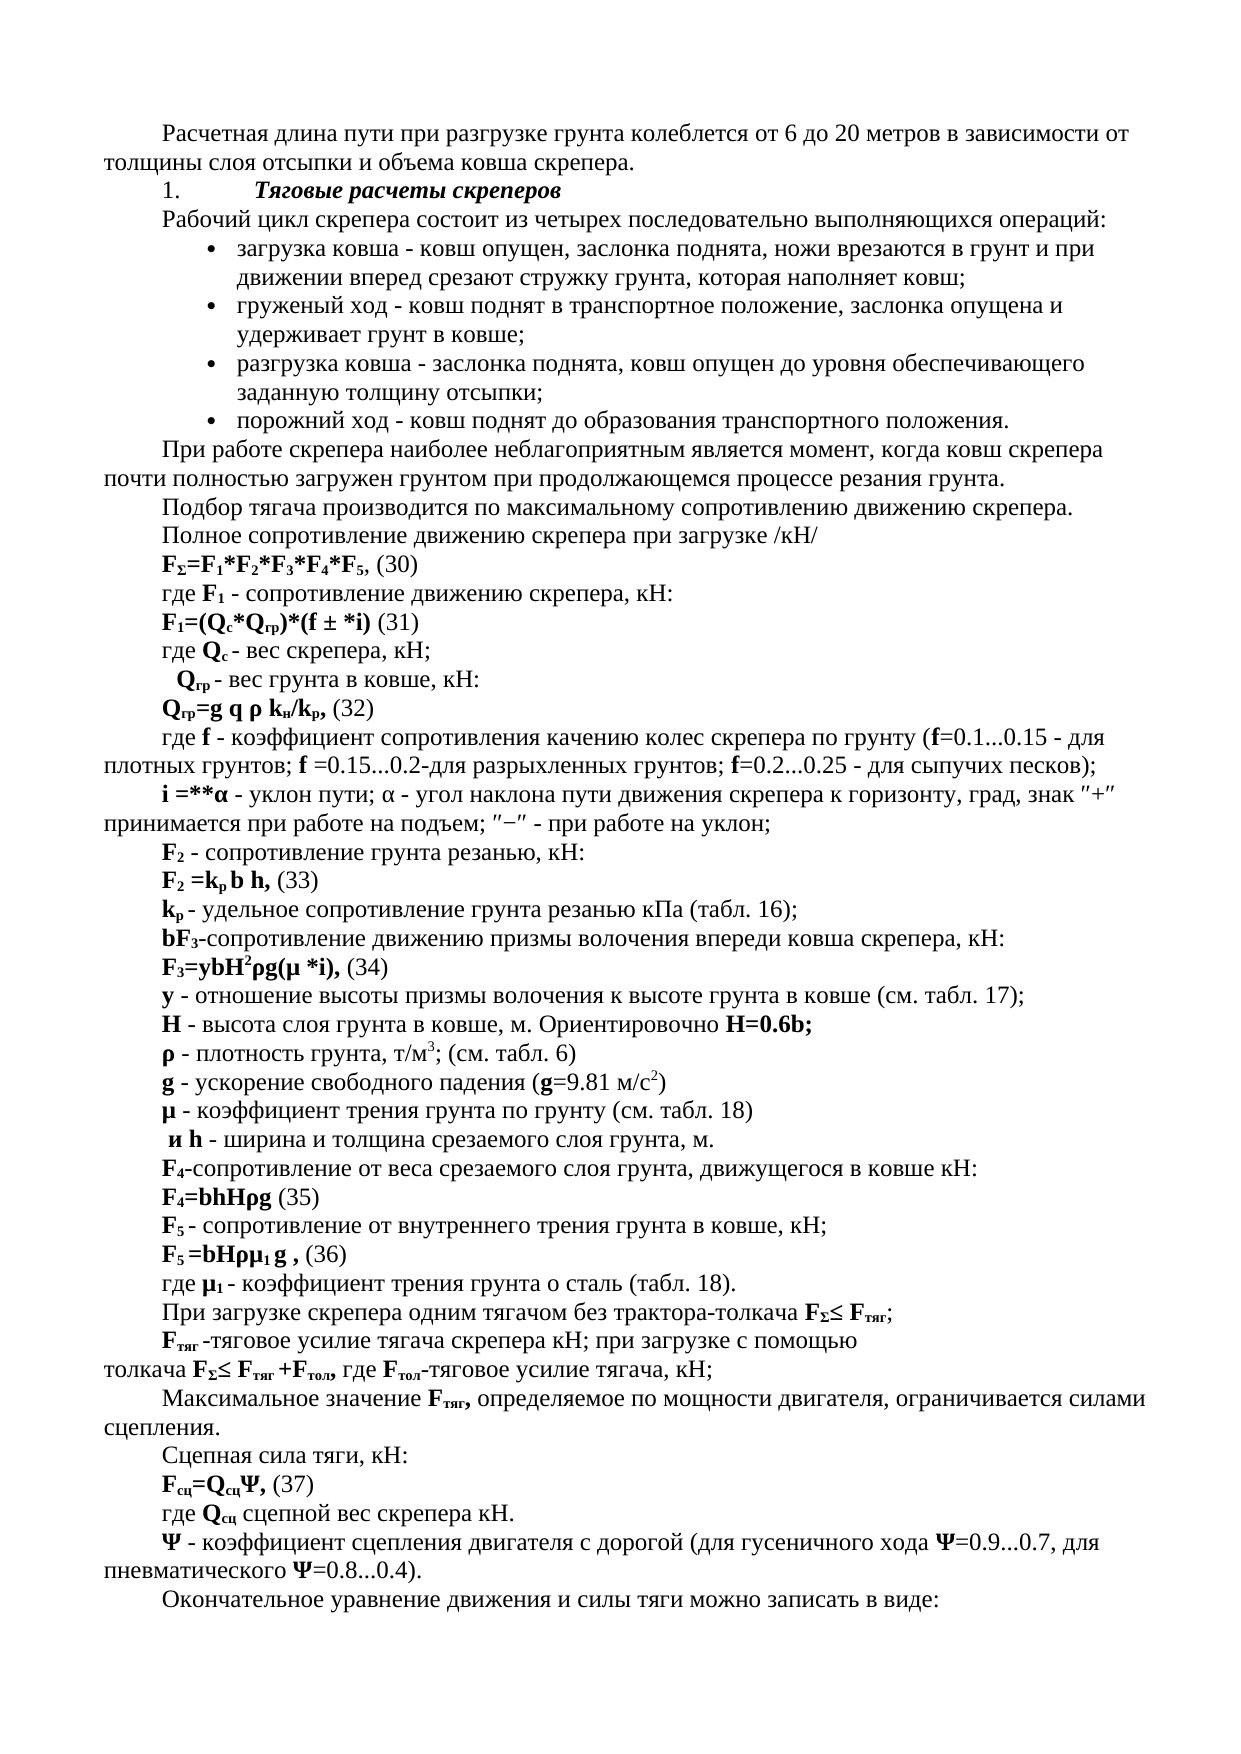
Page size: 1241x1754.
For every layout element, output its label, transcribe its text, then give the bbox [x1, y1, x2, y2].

text Qгр=g q ρ kн/kр, (32) [103, 693, 1152, 722]
text Н - высота слоя грунта в ковше, м. Ориентировочно Н=0.6b; [103, 1009, 1152, 1038]
text g - ускорение свободного падения (g=9.81 м/с2) [103, 1067, 1152, 1096]
text где μ1 - коэффициент трения грунта о сталь (табл. 18). [103, 1268, 1152, 1297]
text При работе скрепера наиболее неблагоприятным является момент, когда ковш скрепера почти полностью загружен грунтом при продолжающемся процессе резания грунта. [103, 434, 1152, 492]
text Окончательное уравнение движения и силы тяги можно записать в виде: [103, 1584, 1152, 1613]
text bF3-сопротивление движению призмы волочения впереди ковша скрепера, кН: [103, 923, 1152, 952]
text Fсц=QсцΨ, (37) [103, 1469, 1152, 1498]
text Ψ - коэффициент сцепления двигателя с дорогой (для гусеничного хода Ψ=0.9...0.7, для пневматического Ψ=0.8...0.4). [103, 1527, 1152, 1584]
text ρ - плотность грунта, т/м3; (см. табл. 6) [103, 1038, 1152, 1067]
text F5 =bНρμ1 g , (36) [103, 1239, 1152, 1268]
text Расчетная длина пути при разгрузке грунта колеблется от 6 до 20 метров в зависимости от толщины слоя отсыпки и объема ковша скрепера. [103, 118, 1152, 176]
text где Qсц сцепной вес скрепера кН. [103, 1498, 1152, 1527]
text F1=(Qc*Qгр)*(f ± *i) (31) [103, 607, 1152, 636]
text где F1 - сопротивление движению скрепера, кН: [103, 578, 1152, 607]
text F4=bhHρg (35) [103, 1182, 1152, 1211]
text μ - коэффициент трения грунта по грунту (см. табл. 18) [103, 1096, 1152, 1124]
text и h - ширина и толщина срезаемого слоя грунта, м. [103, 1124, 1152, 1153]
text F2 - сопротивление грунта резанью, кН: [103, 837, 1152, 866]
text F4-сопротивление от веса срезаемого слоя грунта, движущегося в ковше кН: [103, 1153, 1152, 1182]
list загрузка ковша - ковш опущен, заслонка поднята, ножи врезаются в грунт и при движении вперед срезают стружку грунта, которая наполняет ковш; [208, 233, 1152, 291]
text Fтяг -тяговое усилие тягача скрепера кН; при загрузке с помощью толкача FΣ≤ Fтяг +Fтол, где Fтол-тяговое усилие тягача, кН; [103, 1326, 1152, 1383]
text Полное сопротивление движению скрепера при загрузке /кН/ [103, 521, 1152, 549]
list разгрузка ковша - заслонка поднята, ковш опущен до уровня обеспечивающего заданную толщину отсыпки; [208, 348, 1152, 406]
text При загрузке скрепера одним тягачом без трактора-толкача FΣ≤ Fтяг; [103, 1297, 1152, 1326]
text Qгр - вес грунта в ковше, кН: [103, 664, 1152, 693]
text Рабочий цикл скрепера состоит из четырех последовательно выполняющихся операций: [103, 204, 1152, 233]
text F3=ybH2ρg(μ *i), (34) [103, 952, 1152, 981]
list груженый ход - ковш поднят в транспортное положение, заслонка опущена и удерживает грунт в ковше; [208, 291, 1152, 348]
text Сцепная сила тяги, кН: [103, 1441, 1152, 1469]
text где f - коэффициент сопротивления качению колес скрепера по грунту (f=0.1...0.15 - для плотных грунтов; f =0.15...0.2-для разрыхленных грунтов; f=0.2...0.25 - для сыпучих песков); [103, 722, 1152, 779]
text F5 - сопротивление от внутреннего трения грунта в ковше, кН; [103, 1211, 1152, 1239]
text Максимальное значение Fтяг, определяемое по мощности двигателя, ограничивается силами сцепления. [103, 1383, 1152, 1441]
text y - отношение высоты призмы волочения к высоте грунта в ковше (см. табл. 17); [103, 981, 1152, 1009]
text F2 =kp b h, (33) [103, 866, 1152, 894]
text kp - удельное сопротивление грунта резанью кПа (табл. 16); [103, 894, 1152, 923]
text i =**α - уклон пути; α - угол наклона пути движения скрепера к горизонту, град, знак ″+″ принимается при работе на подъем; ″−″ - при работе на уклон; [103, 779, 1152, 837]
text FΣ=F1*F2*F3*F4*F5, (30) [103, 549, 1152, 578]
text Подбор тягача производится по максимальному сопротивлению движению скрепера. [103, 492, 1152, 521]
list Тяговые расчеты скреперов [103, 176, 1152, 204]
list порожний ход - ковш поднят до образования транспортного положения. [208, 406, 1152, 434]
text где Qc - вес скрепера, кН; [103, 636, 1152, 664]
